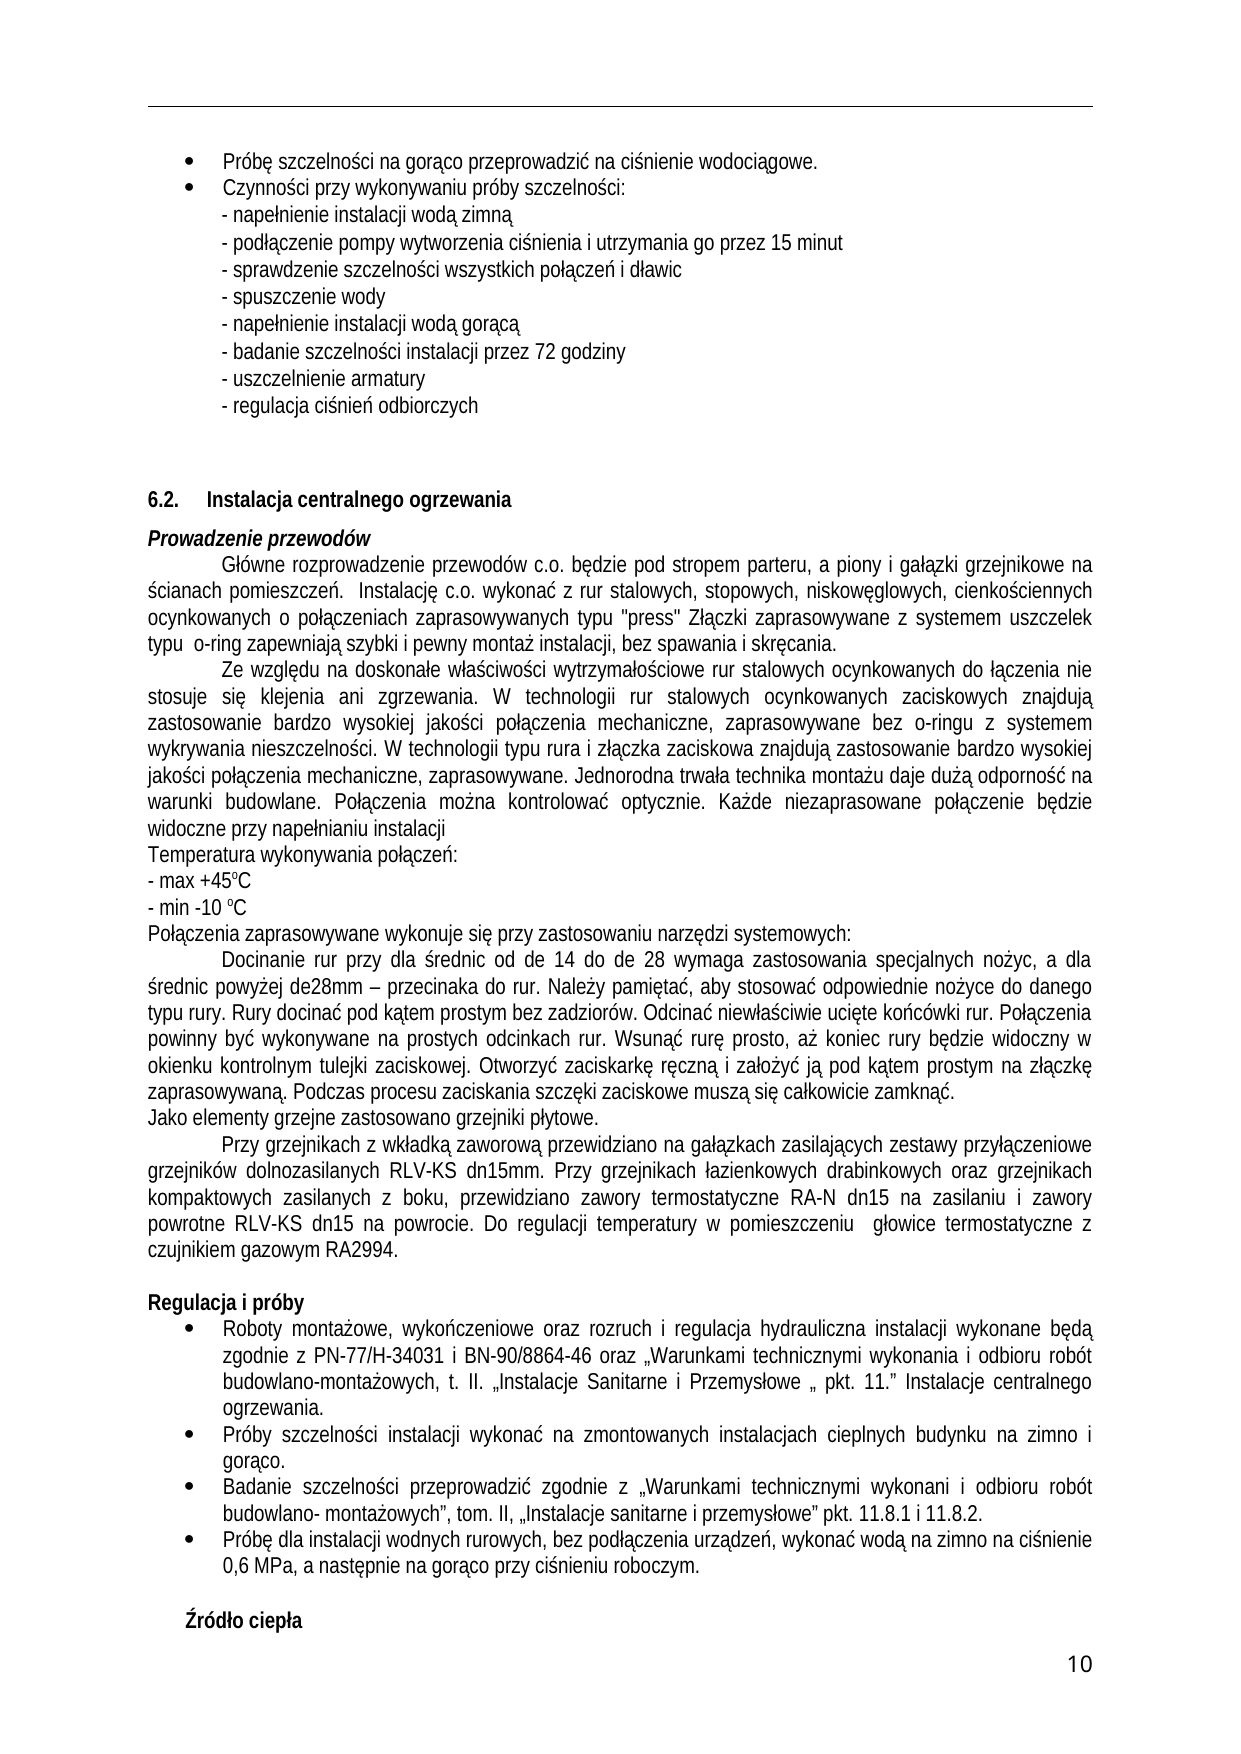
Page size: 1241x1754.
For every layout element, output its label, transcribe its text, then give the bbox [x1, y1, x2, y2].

text - max +45oC [148, 867, 1093, 893]
text - uszczelnienie armatury [148, 365, 1093, 391]
text Regulacja i próby [148, 1289, 1093, 1315]
text - podłączenie pompy wytworzenia ciśnienia i utrzymania go przez 15 minut [148, 228, 1093, 255]
text Docinanie rur przy dla średnic od de 14 do de 28 wymaga zastosowania specjalnych nożyc, a dla średnic powyżej de28mm – przecinaka do rur. Należy pamiętać, aby stosować odpowiednie nożyce do danego typu rury. Rury docinać pod kątem prostym bez zadziorów. Odcinać niewłaściwie ucięte końcówki rur. Połączenia powinny być wykonywane na prostych odcinkach rur. Wsunąć rurę prosto, aż koniec rury będzie widoczny w okienku kontrolnym tulejki zaciskowej. Otworzyć zaciskarkę ręczną i założyć ją pod kątem prostym na złączkę zaprasowywaną. Podczas procesu zaciskania szczęki zaciskowe muszą się całkowicie zamknąć. [148, 946, 1093, 1104]
text - regulacja ciśnień odbiorczych [148, 392, 1093, 419]
text - napełnienie instalacji wodą gorącą [148, 310, 1093, 337]
list Próbę szczelności na gorąco przeprowadzić na ciśnienie wodociągowe. [185, 148, 1093, 174]
text - sprawdzenie szczelności wszystkich połączeń i dławic [148, 256, 1093, 282]
list Czynności przy wykonywaniu próby szczelności: [185, 174, 1093, 200]
text - napełnienie instalacji wodą zimną [148, 201, 1093, 228]
list Próbę dla instalacji wodnych rurowych, bez podłączenia urządzeń, wykonać wodą na zimno na ciśnienie 0,6 MPa, a następnie na gorąco przy ciśnieniu roboczym. [185, 1526, 1093, 1579]
text Jako elementy grzejne zastosowano grzejniki płytowe. [148, 1104, 1093, 1131]
list Badanie szczelności przeprowadzić zgodnie z „Warunkami technicznymi wykonani i odbioru robót budowlano- montażowych”, tom. II, „Instalacje sanitarne i przemysłowe” pkt. 11.8.1 i 11.8.2. [185, 1473, 1093, 1526]
text Źródło ciepła [185, 1607, 1093, 1633]
text Ze względu na doskonałe właściwości wytrzymałościowe rur stalowych ocynkowanych do łączenia nie stosuje się klejenia ani zgrzewania. W technologii rur stalowych ocynkowanych zaciskowych znajdują zastosowanie bardzo wysokiej jakości połączenia mechaniczne, zaprasowywane bez o-ringu z systemem wykrywania nieszczelności. W technologii typu rura i złączka zaciskowa znajdują zastosowanie bardzo wysokiej jakości połączenia mechaniczne, zaprasowywane. Jednorodna trwała technika montażu daje dużą odporność na warunki budowlane. Połączenia można kontrolować optycznie. Każde niezaprasowane połączenie będzie widoczne przy napełnianiu instalacji [148, 656, 1093, 841]
text - spuszczenie wody [148, 283, 1093, 309]
text Główne rozprowadzenie przewodów c.o. będzie pod stropem parteru, a piony i gałązki grzejnikowe na ścianach pomieszczeń. Instalację c.o. wykonać z rur stalowych, stopowych, niskowęglowych, cienkościennych ocynkowanych o połączeniach zaprasowywanych typu "press" Złączki zaprasowywane z systemem uszczelek typu o-ring zapewniają szybki i pewny montaż instalacji, bez spawania i skręcania. [148, 551, 1093, 656]
text - min -10 oC [148, 893, 1093, 920]
text Prowadzenie przewodów [148, 524, 1093, 551]
text Temperatura wykonywania połączeń: [148, 841, 1093, 867]
subtitle Instalacja centralnego ogrzewania [148, 486, 1093, 512]
text - badanie szczelności instalacji przez 72 godziny [148, 338, 1093, 364]
text Przy grzejnikach z wkładką zaworową przewidziano na gałązkach zasilających zestawy przyłączeniowe grzejników dolnozasilanych RLV-KS dn15mm. Przy grzejnikach łazienkowych drabinkowych oraz grzejnikach kompaktowych zasilanych z boku, przewidziano zawory termostatyczne RA-N dn15 na zasilaniu i zawory powrotne RLV-KS dn15 na powrocie. Do regulacji temperatury w pomieszczeniu głowice termostatyczne z czujnikiem gazowym RA2994. [148, 1131, 1093, 1262]
text Połączenia zaprasowywane wykonuje się przy zastosowaniu narzędzi systemowych: [148, 920, 1093, 946]
list Roboty montażowe, wykończeniowe oraz rozruch i regulacja hydrauliczna instalacji wykonane będą zgodnie z PN-77/H-34031 i BN-90/8864-46 oraz „Warunkami technicznymi wykonania i odbioru robót budowlano-montażowych, t. II. „Instalacje Sanitarne i Przemysłowe „ pkt. 11.” Instalacje centralnego ogrzewania. [185, 1315, 1093, 1421]
list Próby szczelności instalacji wykonać na zmontowanych instalacjach cieplnych budynku na zimno i gorąco. [185, 1421, 1093, 1473]
